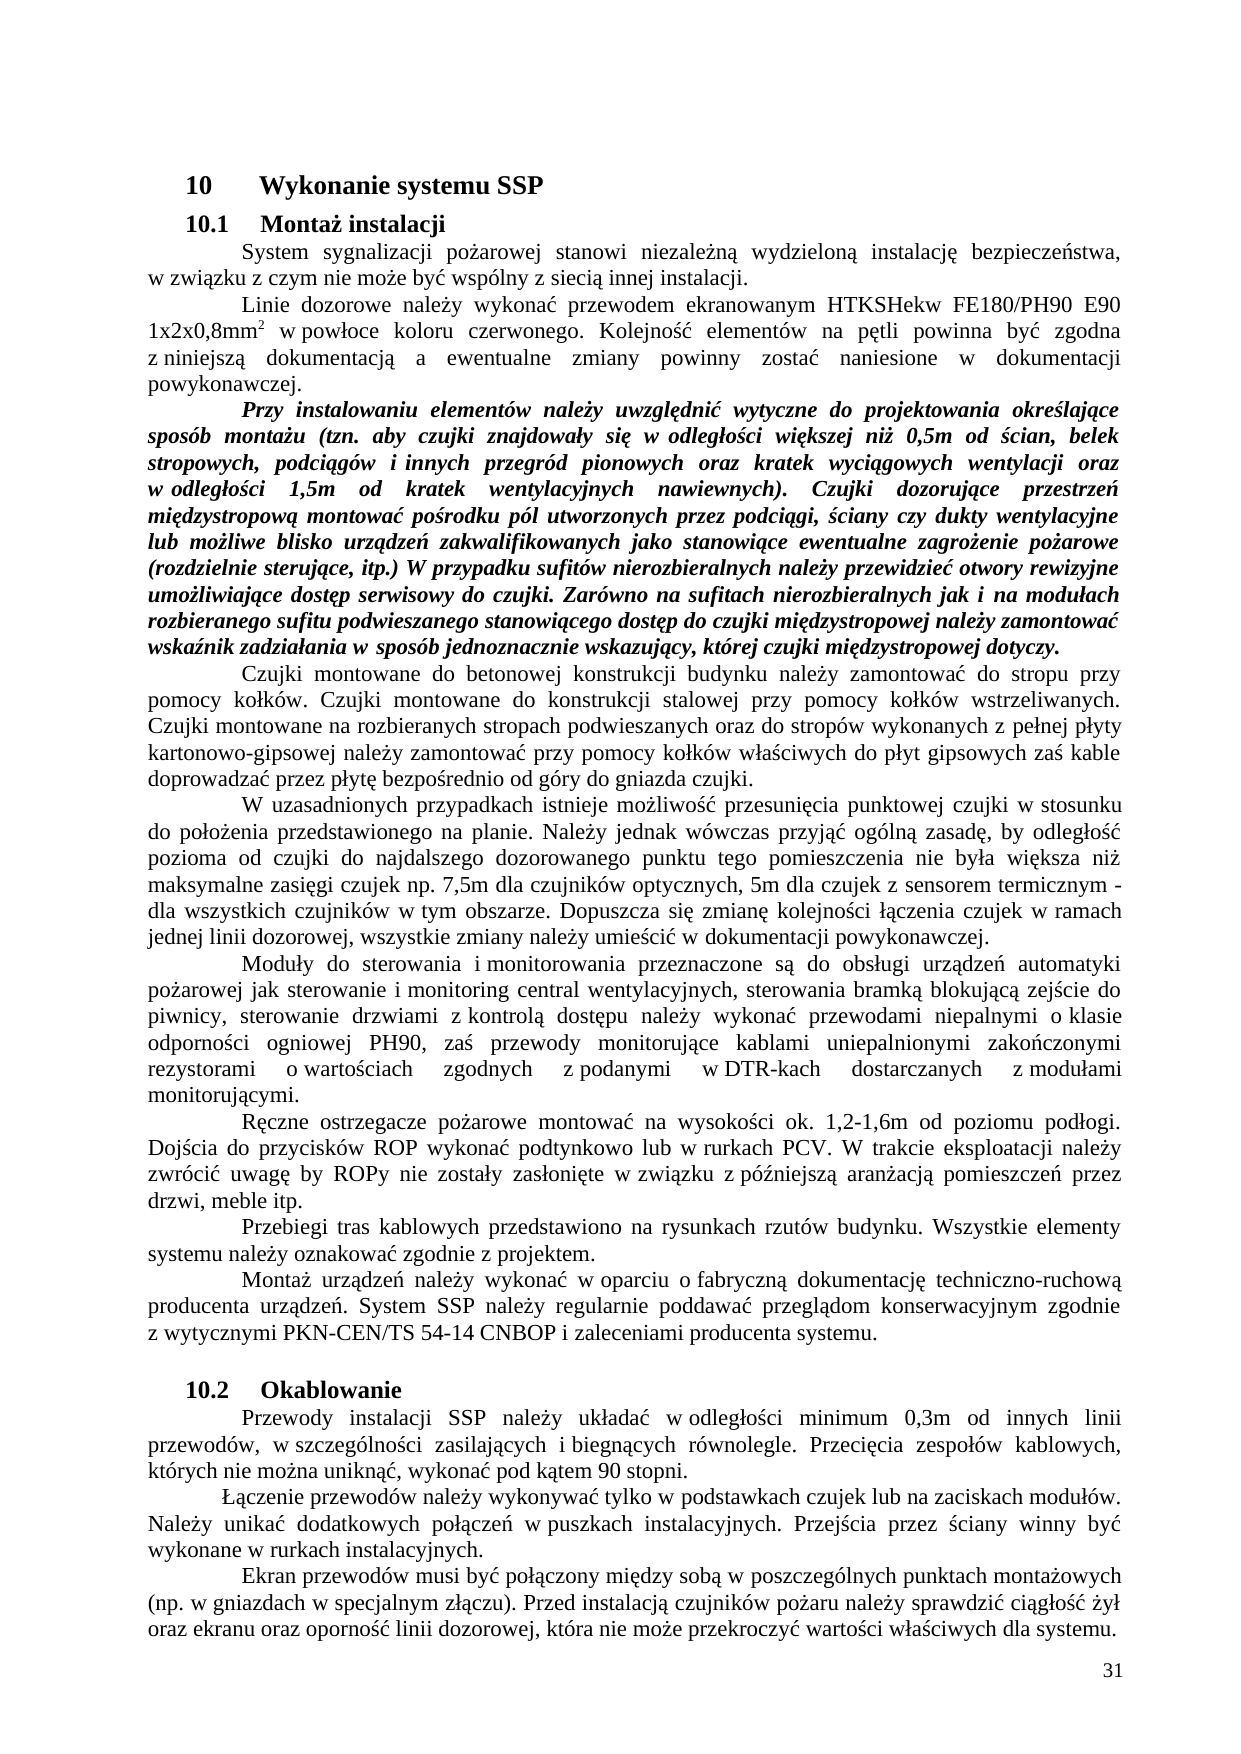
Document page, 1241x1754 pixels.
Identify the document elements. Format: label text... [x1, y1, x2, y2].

text Czujki montowane do betonowej konstrukcji budynku należy zamontować do stropu przy pomocy kołków. Czujki montowane do konstrukcji stalowej przy pomocy kołków wstrzeliwanych. Czujki montowane na rozbieranych stropach podwieszanych oraz do stropów wykonanych z pełnej płyty kartonowo-gipsowej należy zamontować przy pomocy kołków właściwych do płyt gipsowych zaś kable doprowadzać przez płytę bezpośrednio od góry do gniazda czujki. [148, 660, 1122, 792]
text Ręczne ostrzegacze pożarowe montować na wysokości ok. 1,2-1,6m od poziomu podłogi. Dojścia do przycisków ROP wykonać podtynkowo lub w rurkach PCV. W trakcie eksploatacji należy zwrócić uwagę by ROPy nie zostały zasłonięte w związku z późniejszą aranżacją pomieszczeń przez drzwi, meble itp. [148, 1108, 1122, 1213]
text Łączenie przewodów należy wykonywać tylko w podstawkach czujek lub na zaciskach modułów. Należy unikać dodatkowych połączeń w puszkach instalacyjnych. Przejścia przez ściany winny być wykonane w rurkach instalacyjnych. [148, 1483, 1122, 1562]
text Przy instalowaniu elementów należy uwzględnić wytyczne do projektowania określające sposób montażu (tzn. aby czujki znajdowały się w odległości większej niż 0,5m od ścian, belek stropowych, podciągów i innych przegród pionowych oraz kratek wyciągowych wentylacji oraz w odległości 1,5m od kratek wentylacyjnych nawiewnych). Czujki dozorujące przestrzeń międzystropową montować pośrodku pól utworzonych przez podciągi, ściany czy dukty wentylacyjne lub możliwe blisko urządzeń zakwalifikowanych jako stanowiące ewentualne zagrożenie pożarowe (rozdzielnie sterujące, itp.) W przypadku sufitów nierozbieralnych należy przewidzieć otwory rewizyjne umożliwiające dostęp serwisowy do czujki. Zarówno na sufitach nierozbieralnych jak i na modułach rozbieranego sufitu podwieszanego stanowiącego dostęp do czujki międzystropowej należy zamontować wskaźnik zadziałania w sposób jednoznacznie wskazujący, której czujki międzystropowej dotyczy. [148, 396, 1122, 660]
text Ekran przewodów musi być połączony między sobą w poszczególnych punktach montażowych (np. w gniazdach w specjalnym złączu). Przed instalacją czujników pożaru należy sprawdzić ciągłość żył oraz ekranu oraz oporność linii dozorowej, która nie może przekroczyć wartości właściwych dla systemu. [148, 1562, 1122, 1641]
text Montaż urządzeń należy wykonać w oparciu o fabryczną dokumentację techniczno-ruchową producenta urządzeń. System SSP należy regularnie poddawać przeglądom konserwacyjnym zgodnie z wytycznymi PKN-CEN/TS 54-14 CNBOP i zaleceniami producenta systemu. [148, 1266, 1122, 1345]
text Linie dozorowe należy wykonać przewodem ekranowanym HTKSHekw FE180/PH90 E90 1x2x0,8mm2 w powłoce koloru czerwonego. Kolejność elementów na pętli powinna być zgodna z niniejszą dokumentacją a ewentualne zmiany powinny zostać naniesione w dokumentacji powykonawczej. [148, 291, 1122, 396]
text Przewody instalacji SSP należy układać w odległości minimum 0,3m od innych linii przewodów, w szczególności zasilających i biegnących równolegle. Przecięcia zespołów kablowych, których nie można uniknąć, wykonać pod kątem 90 stopni. [148, 1404, 1122, 1483]
text W uzasadnionych przypadkach istnieje możliwość przesunięcia punktowej czujki w stosunku do położenia przedstawionego na planie. Należy jednak wówczas przyjąć ogólną zasadę, by odległość pozioma od czujki do najdalszego dozorowanego punktu tego pomieszczenia nie była większa niż maksymalne zasięgi czujek np. 7,5m dla czujników optycznych, 5m dla czujek z sensorem termicznym - dla wszystkich czujników w tym obszarze. Dopuszcza się zmianę kolejności łączenia czujek w ramach jednej linii dozorowej, wszystkie zmiany należy umieścić w dokumentacji powykonawczej. [148, 792, 1122, 950]
subtitle Wykonanie systemu SSP [185, 169, 1122, 201]
subtitle Okablowanie [185, 1376, 1122, 1404]
text Przebiegi tras kablowych przedstawiono na rysunkach rzutów budynku. Wszystkie elementy systemu należy oznakować zgodnie z projektem. [148, 1213, 1122, 1266]
text System sygnalizacji pożarowej stanowi niezależną wydzieloną instalację bezpieczeństwa, w związku z czym nie może być wspólny z siecią innej instalacji. [148, 238, 1122, 291]
text Moduły do sterowania i monitorowania przeznaczone są do obsługi urządzeń automatyki pożarowej jak sterowanie i monitoring central wentylacyjnych, sterowania bramką blokującą zejście do piwnicy, sterowanie drzwiami z kontrolą dostępu należy wykonać przewodami niepalnymi o klasie odporności ogniowej PH90, zaś przewody monitorujące kablami uniepalnionymi zakończonymi rezystorami o wartościach zgodnych z podanymi w DTR-kach dostarczanych z modułami monitorującymi. [148, 950, 1122, 1108]
subtitle Montaż instalacji [185, 209, 1122, 238]
